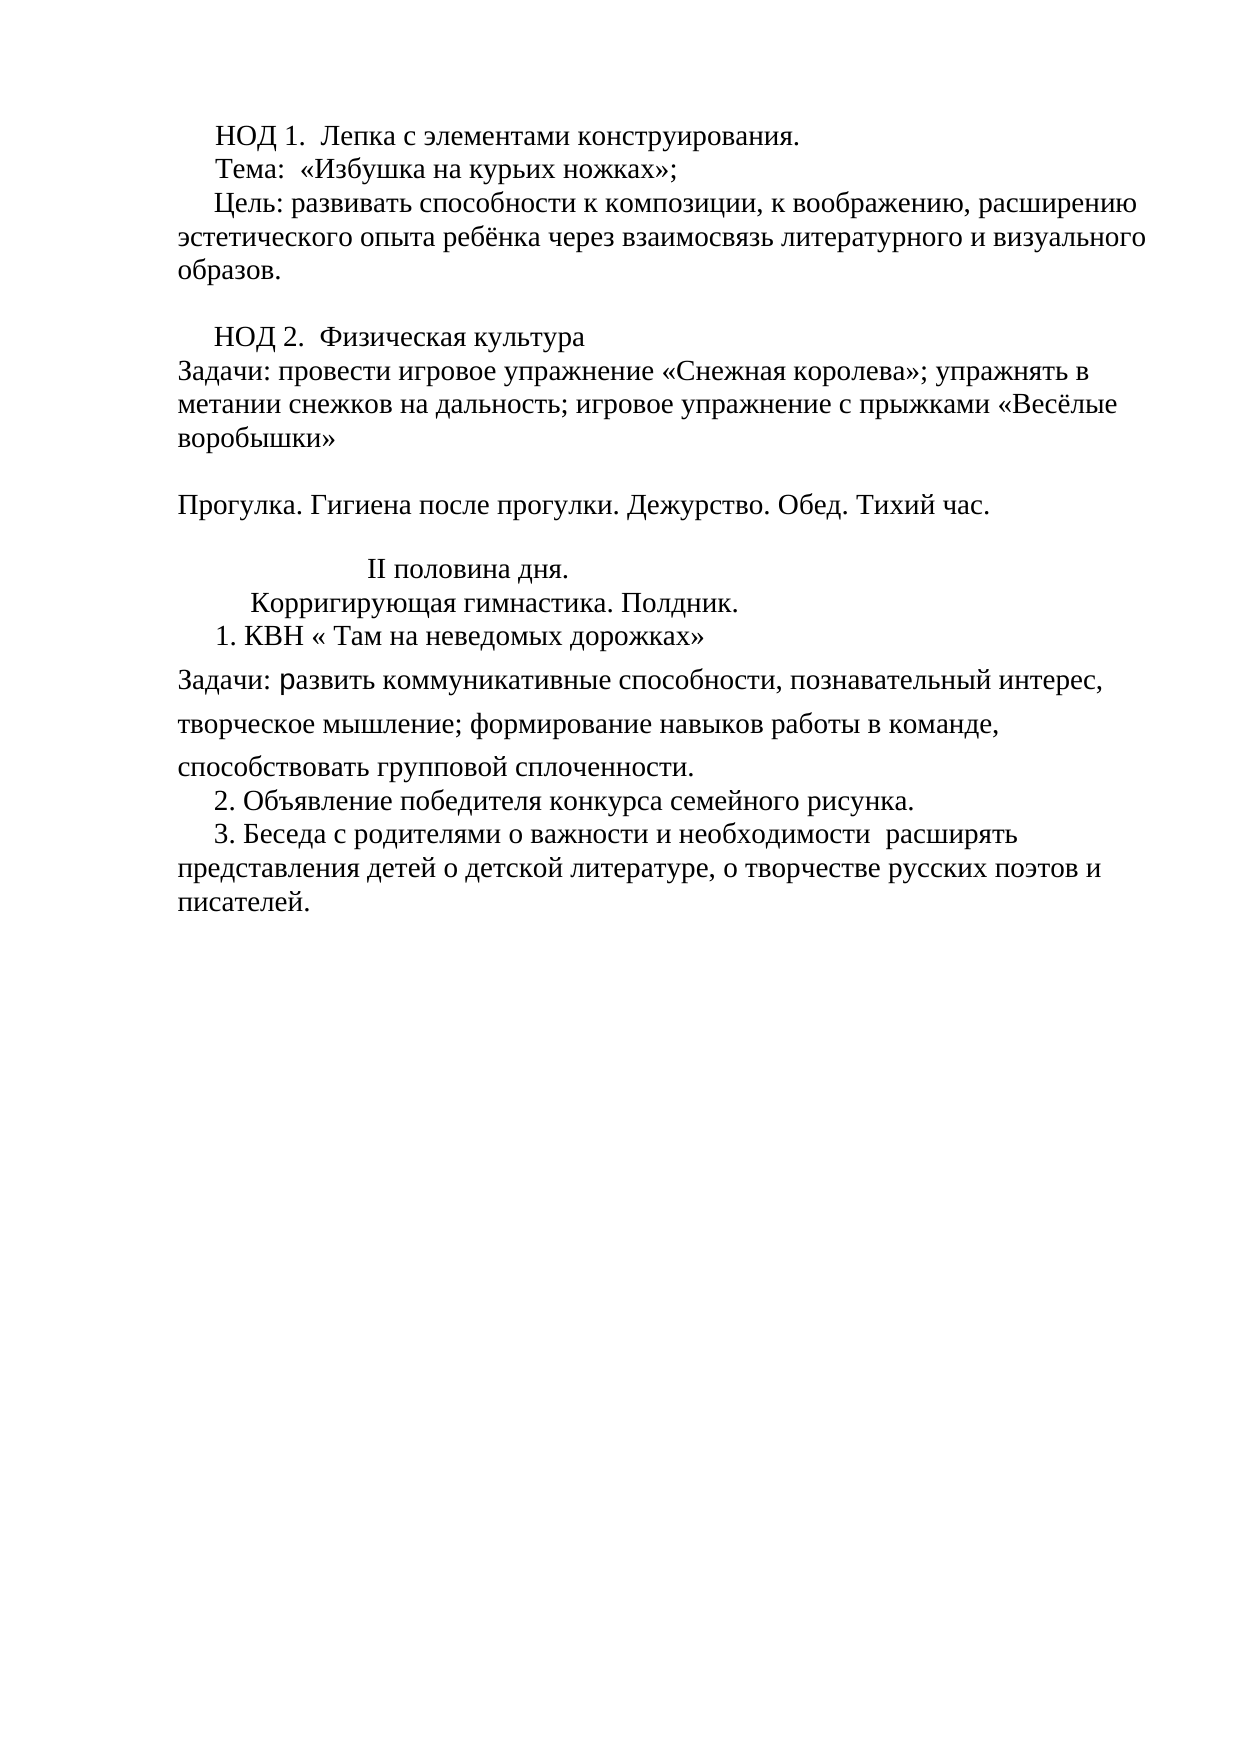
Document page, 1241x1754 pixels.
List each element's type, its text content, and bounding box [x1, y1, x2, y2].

text Задачи: развить коммуникативные способности, познавательный интерес, творческое мышление; формирование навыков работы в команде, способствовать групповой сплоченности. [177, 652, 1152, 783]
text НОД 1. Лепка с элементами конструирования. [215, 118, 1152, 152]
text Корригирующая гимнастика. Полдник. [177, 585, 1152, 618]
text Прогулка. Гигиена после прогулки. Дежурство. Обед. Тихий час. [177, 487, 1152, 521]
text НОД 2. Физическая культура [177, 319, 1152, 353]
text II половина дня. [177, 551, 1152, 585]
text 1. КВН « Там на неведомых дорожках» [215, 618, 1152, 652]
text Тема: «Избушка на курьих ножках»; [215, 152, 1152, 185]
text Цель: развивать способности к композиции, к воображению, расширению эстетического опыта ребёнка через взаимосвязь литературного и визуального образов. [177, 185, 1152, 286]
text 2. Объявление победителя конкурса семейного рисунка. [177, 783, 1152, 817]
text Задачи: провести игровое упражнение «Снежная королева»; упражнять в метании снежков на дальность; игровое упражнение с прыжками «Весёлые воробышки» [177, 353, 1152, 453]
text 3. Беседа с родителями о важности и необходимости расширять представления детей о детской литературе, о творчестве русских поэтов и писателей. [177, 817, 1152, 917]
